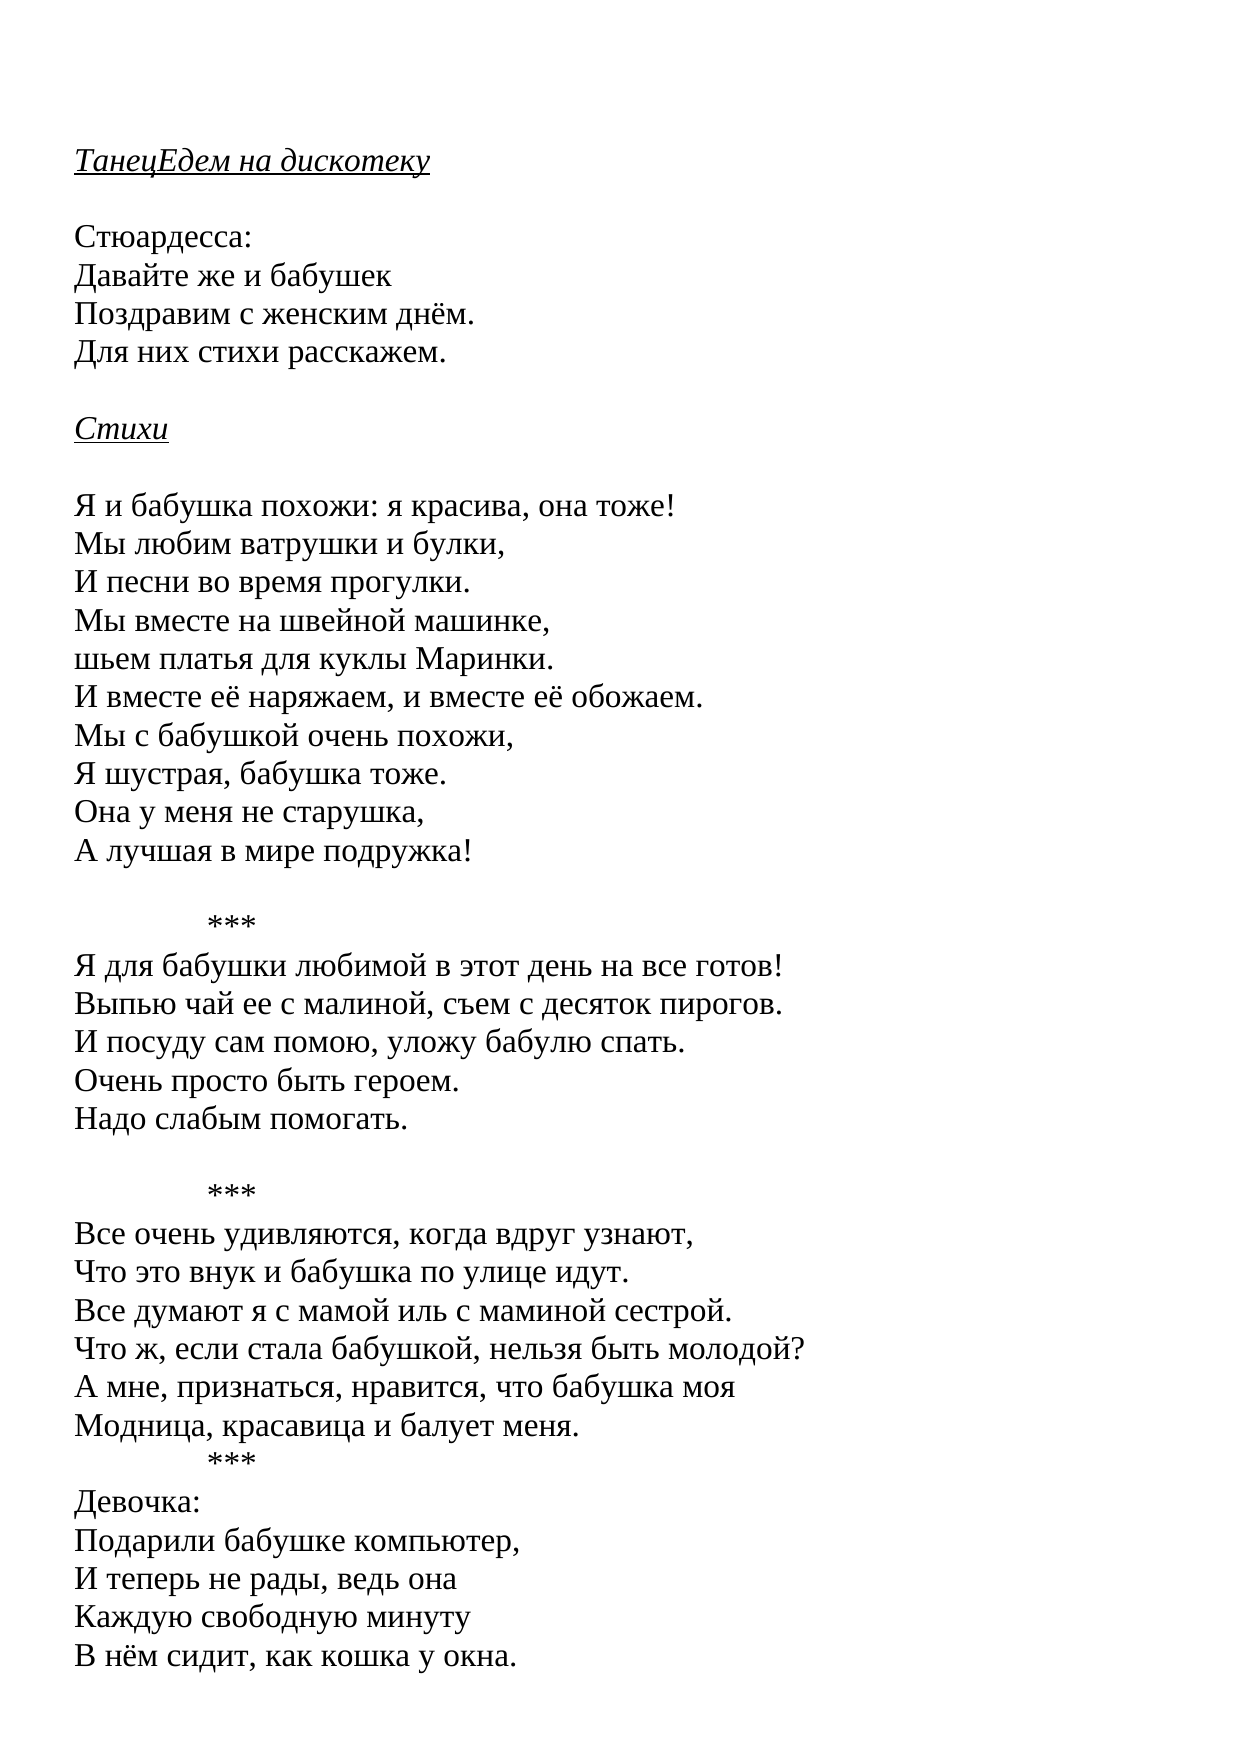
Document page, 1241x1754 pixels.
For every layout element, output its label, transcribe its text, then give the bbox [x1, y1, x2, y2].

text Давайте же и бабушек [74, 255, 1181, 293]
text *** [74, 907, 1181, 945]
text И песни во время прогулки. [74, 562, 1181, 600]
text Поздравим с женским днём. [74, 293, 1181, 332]
text Стихи [74, 408, 1181, 447]
text И вместе её наряжаем, и вместе её обожаем. [74, 677, 1181, 715]
text Каждую свободную минуту [74, 1597, 1181, 1635]
text В нём сидит, как кошка у окна. [74, 1635, 1181, 1673]
text Мы с бабушкой очень похожи, [74, 715, 1181, 753]
text Мы любим ватрушки и булки, [74, 523, 1181, 562]
text Для них стихи расскажем. [74, 332, 1181, 370]
text Надо слабым помогать. [74, 1098, 1181, 1137]
text *** [74, 1175, 1181, 1213]
text Очень просто быть героем. [74, 1060, 1181, 1098]
text Мы вместе на швейной машинке, [74, 600, 1181, 638]
text Я для бабушки любимой в этот день на все готов! [74, 945, 1181, 983]
text А лучшая в мире подружка! [74, 830, 1181, 868]
text Все очень удивляются, когда вдруг узнают, Что это внук и бабушка по улице идут. Все думают я с мамой иль с маминой сестрой. Что ж, если стала бабушкой, нельзя быть молодой? А мне, признаться, нравится, что бабушка моя Модница, красавица и балует меня. [74, 1213, 1181, 1443]
text И посуду сам помою, уложу бабулю спать. [74, 1022, 1181, 1060]
text Я шустрая, бабушка тоже. [74, 753, 1181, 792]
text Подарили бабушке компьютер, [74, 1520, 1181, 1558]
text Девочка: [74, 1482, 1181, 1520]
text Выпью чай ее с малиной, съем с десяток пирогов. [74, 983, 1181, 1022]
text *** [74, 1443, 1181, 1482]
text Она у меня не старушка, [74, 792, 1181, 830]
text шьем платья для куклы Маринки. [74, 638, 1181, 677]
text И теперь не рады, ведь она [74, 1558, 1181, 1597]
text Я и бабушка похожи: я красива, она тоже! [74, 485, 1181, 523]
text Стюардесса: [74, 217, 1181, 255]
text ТанецЕдем на дискотеку [74, 140, 1181, 178]
